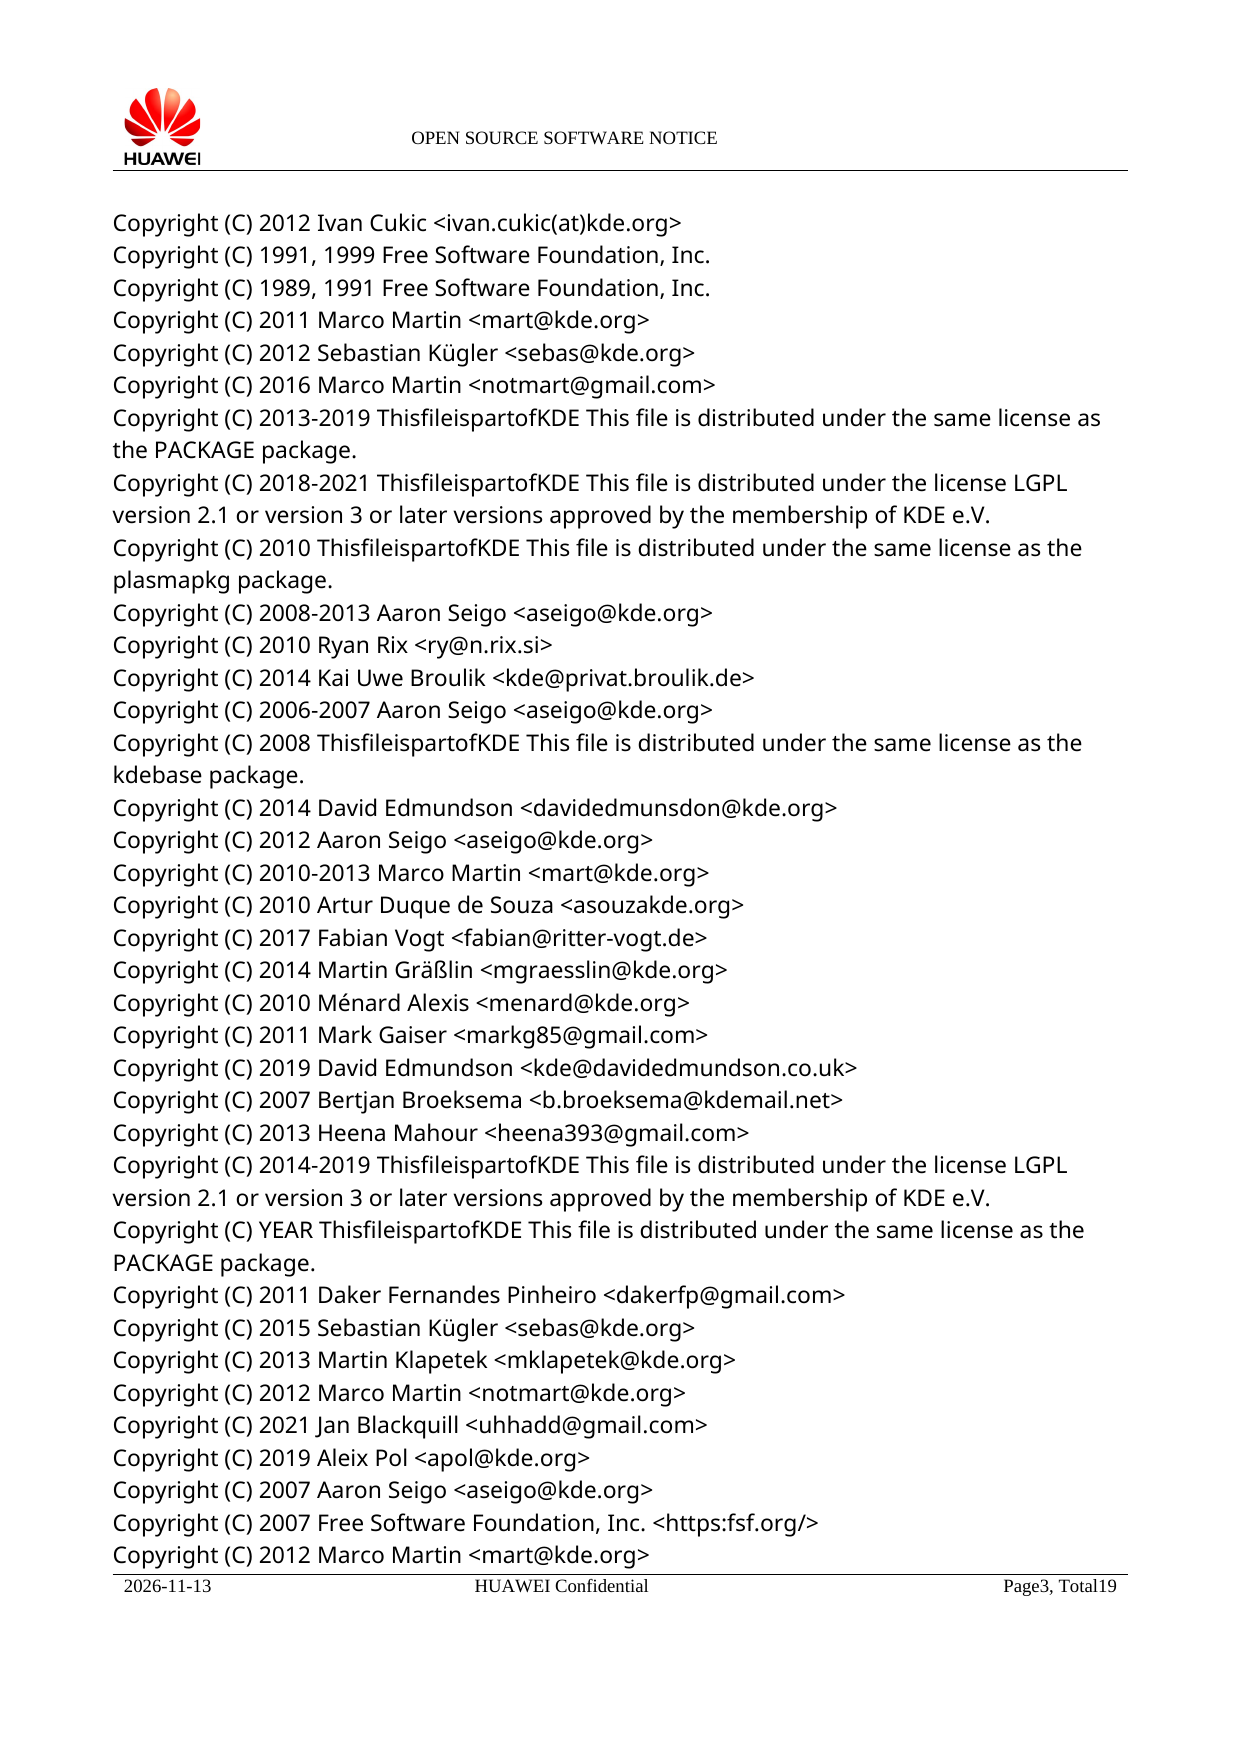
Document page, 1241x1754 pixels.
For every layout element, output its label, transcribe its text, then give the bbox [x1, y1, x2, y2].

picture [124, 88, 201, 165]
